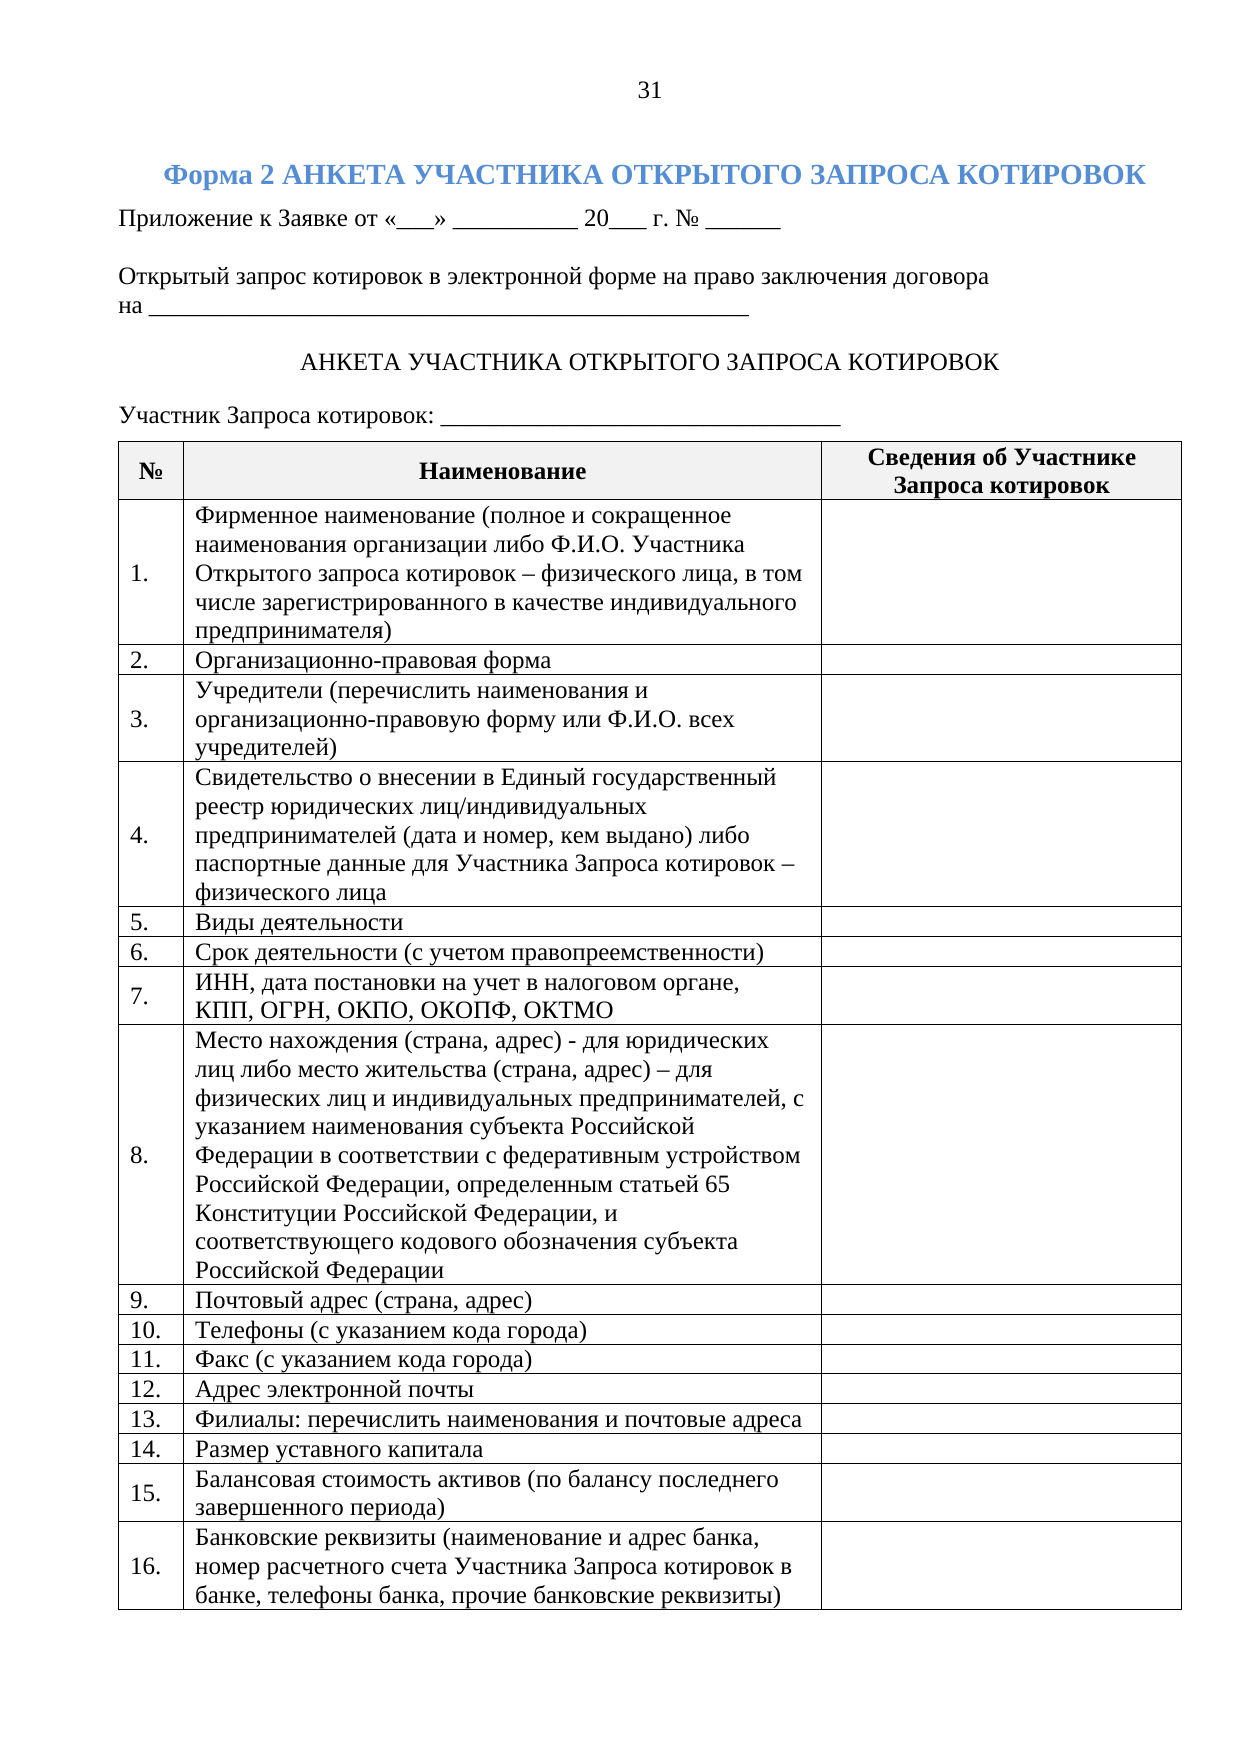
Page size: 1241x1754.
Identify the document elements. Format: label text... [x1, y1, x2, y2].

table_cell [822, 500, 1181, 644]
table_cell [822, 1285, 1181, 1314]
table_cell 1. [119, 500, 183, 644]
text АНКЕТА УЧАСТНИКА ОТКРЫТОГО ЗАПРОСА КОТИРОВОК [118, 347, 1181, 376]
table_cell 9. [119, 1285, 183, 1314]
table_cell Телефоны (с указанием кода города) [184, 1315, 821, 1343]
table_cell [822, 967, 1181, 1024]
table_cell [822, 675, 1181, 761]
table_cell [822, 1404, 1181, 1433]
table_cell Место нахождения (страна, адрес) - для юридических лиц либо место жительства (страна, адрес) – для физических лиц и индивидуальных предпринимателей, с указанием наименования субъекта Российской Федерации в соответствии с федеративным устройством Российской Федерации, определенным статьей 65 Конституции Российской Федерации, и соответствующего кодового обозначения субъекта Российской Федерации [184, 1025, 821, 1284]
table_cell 5. [119, 907, 183, 936]
text Приложение к Заявке от «___» __________ 20___ г. № ______ [118, 203, 1181, 232]
table_cell [822, 937, 1181, 966]
table_cell Банковские реквизиты (наименование и адрес банка, номер расчетного счета Участника Запроса котировок в банке, телефоны банка, прочие банковские реквизиты) [184, 1522, 821, 1608]
table_cell [822, 645, 1181, 674]
table_cell 15. [119, 1464, 183, 1521]
text Форма 2 АНКЕТА УЧАСТНИКА ОТКРЫТОГО ЗАПРОСА КОТИРОВОК [163, 157, 1181, 191]
table_cell 16. [119, 1522, 183, 1608]
table_cell Фирменное наименование (полное и сокращенное наименования организации либо Ф.И.О. Участника Открытого запроса котировок – физического лица, в том числе зарегистрированного в качестве индивидуального предпринимателя) [184, 500, 821, 644]
table_cell [822, 1522, 1181, 1608]
table_cell Организационно-правовая форма [184, 645, 821, 674]
table_cell 7. [119, 967, 183, 1024]
table_cell Срок деятельности (с учетом правопреемственности) [184, 937, 821, 966]
text на ________________________________________________ [118, 290, 1181, 318]
table_cell Свидетельство о внесении в Единый государственный реестр юридических лиц/индивидуальных предпринимателей (дата и номер, кем выдано) либо паспортные данные для Участника Запроса котировок – физического лица [184, 762, 821, 906]
table_cell Виды деятельности [184, 907, 821, 936]
table_cell [822, 1464, 1181, 1521]
table_cell 12. [119, 1374, 183, 1403]
text Открытый запрос котировок в электронной форме на право заключения договора [118, 261, 1181, 290]
table_cell Филиалы: перечислить наименования и почтовые адреса [184, 1404, 821, 1433]
table_cell ИНН, дата постановки на учет в налоговом органе, КПП, ОГРН, ОКПО, ОКОПФ, ОКТМО [184, 967, 821, 1024]
table_cell [822, 762, 1181, 906]
table_cell Учредители (перечислить наименования и организационно-правовую форму или Ф.И.О. всех учредителей) [184, 675, 821, 761]
table_cell [822, 1315, 1181, 1343]
table_cell [822, 1025, 1181, 1284]
table_cell Адрес электронной почты [184, 1374, 821, 1403]
table_cell [822, 1374, 1181, 1403]
table_cell [822, 1345, 1181, 1373]
table_cell Почтовый адрес (страна, адрес) [184, 1285, 821, 1314]
table_cell 11. [119, 1345, 183, 1373]
table_cell Размер уставного капитала [184, 1434, 821, 1463]
table_cell Факс (с указанием кода города) [184, 1345, 821, 1373]
table_cell 8. [119, 1025, 183, 1284]
table_header Сведения об Участнике Запроса котировок [822, 442, 1181, 499]
table_cell 2. [119, 645, 183, 674]
table_header Наименование [184, 442, 821, 499]
table_header № [119, 442, 183, 499]
table_cell [822, 907, 1181, 936]
table_cell [822, 1434, 1181, 1463]
table_cell Балансовая стоимость активов (по балансу последнего завершенного периода) [184, 1464, 821, 1521]
table_cell 13. [119, 1404, 183, 1433]
table_cell 4. [119, 762, 183, 906]
table_cell 6. [119, 937, 183, 966]
table_cell 14. [119, 1434, 183, 1463]
table_cell 3. [119, 675, 183, 761]
table_cell 10. [119, 1315, 183, 1343]
text Участник Запроса котировок: ________________________________ [118, 400, 1181, 429]
